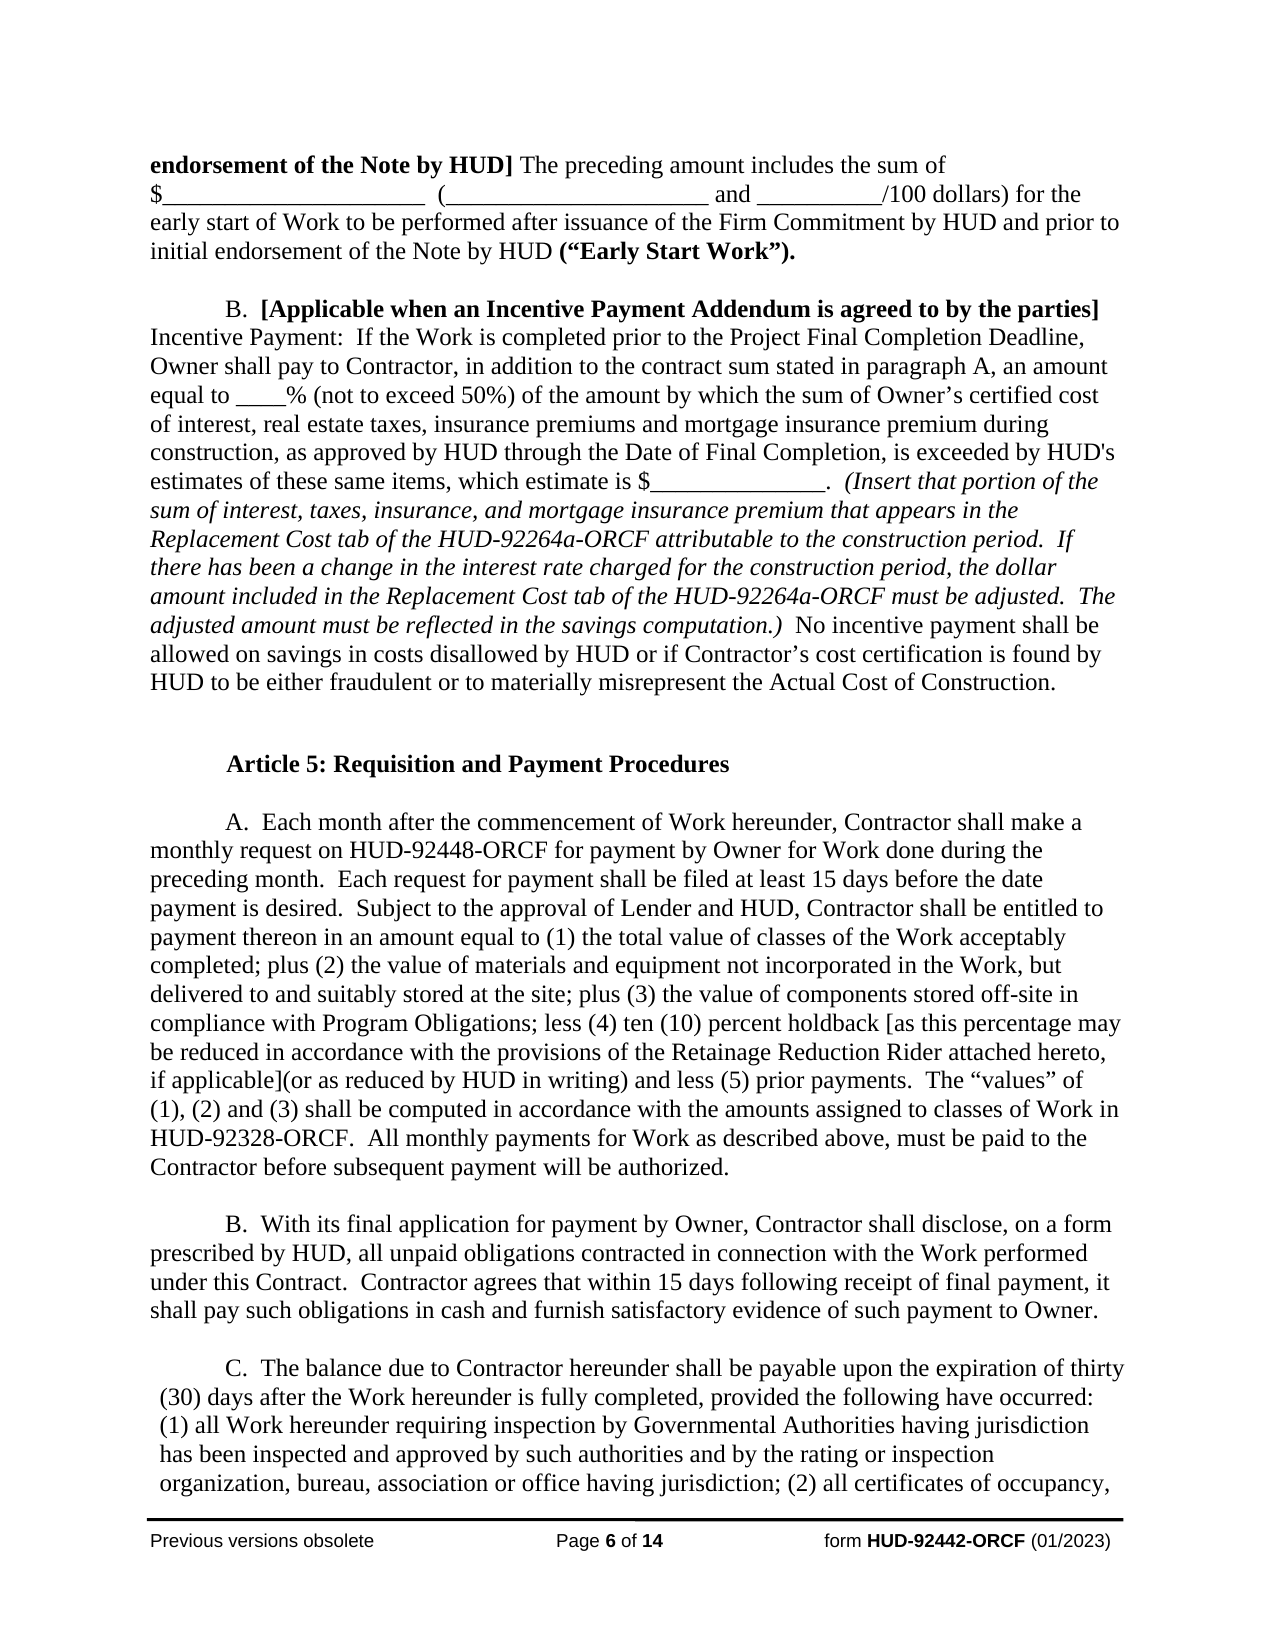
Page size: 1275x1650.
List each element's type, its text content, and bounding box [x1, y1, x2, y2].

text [159, 1353, 1125, 1497]
text A. Each month after the commencement of Work hereunder, Contractor shall make a monthly request on HUD-92448-ORCF for payment by Owner for Work done during the preceding month. Each request for payment shall be filed at least 15 days before the date payment is desired. Subject to the approval of Lender and HUD, Contractor shall be entitled to payment thereon in an amount equal to (1) the total value of classes of the Work acceptably completed; plus (2) the value of materials and equipment not incorporated in the Work, but delivered to and suitably stored at the site; plus (3) the value of components stored off-site in compliance with Program Obligations; less (4) ten (10) percent holdback [as this percentage may be reduced in accordance with the provisions of the Retainage Reduction Rider attached hereto, if applicable](or as reduced by HUD in writing) and less (5) prior payments. The “values” of (1), (2) and (3) shall be computed in accordance with the amounts assigned to classes of Work in HUD-92328-ORCF. All monthly payments for Work as described above, must be paid to the Contractor before subsequent payment will be authorized. [150, 807, 1125, 1180]
text B. With its final application for payment by Owner, Contractor shall disclose, on a form prescribed by HUD, all unpaid obligations contracted in connection with the Work performed under this Contract. Contractor agrees that within 15 days following receipt of final payment, it shall pay such obligations in cash and furnish satisfactory evidence of such payment to Owner. [150, 1209, 1125, 1324]
text Article 5: Requisition and Payment Procedures [150, 749, 1125, 778]
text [150, 150, 1125, 265]
text B. [Applicable when an Incentive Payment Addendum is agreed to by the parties] Incentive Payment: If the Work is completed prior to the Project Final Completion Deadline, Owner shall pay to Contractor, in addition to the contract sum stated in paragraph A, an amount equal to ____% (not to exceed 50%) of the amount by which the sum of Owner’s certified cost of interest, real estate taxes, insurance premiums and mortgage insurance premium during construction, as approved by HUD through the Date of Final Completion, is exceeded by HUD's estimates of these same items, which estimate is $______________. (Insert that portion of the sum of interest, taxes, insurance, and mortgage insurance premium that appears in the Replacement Cost tab of the HUD-92264a-ORCF attributable to the construction period. If there has been a change in the interest rate charged for the construction period, the dollar amount included in the Replacement Cost tab of the HUD-92264a-ORCF must be adjusted. The adjusted amount must be reflected in the savings computation.) No incentive payment shall be allowed on savings in costs disallowed by HUD or if Contractor’s cost certification is found by HUD to be either fraudulent or to materially misrepresent the Actual Cost of Construction. [150, 294, 1125, 696]
